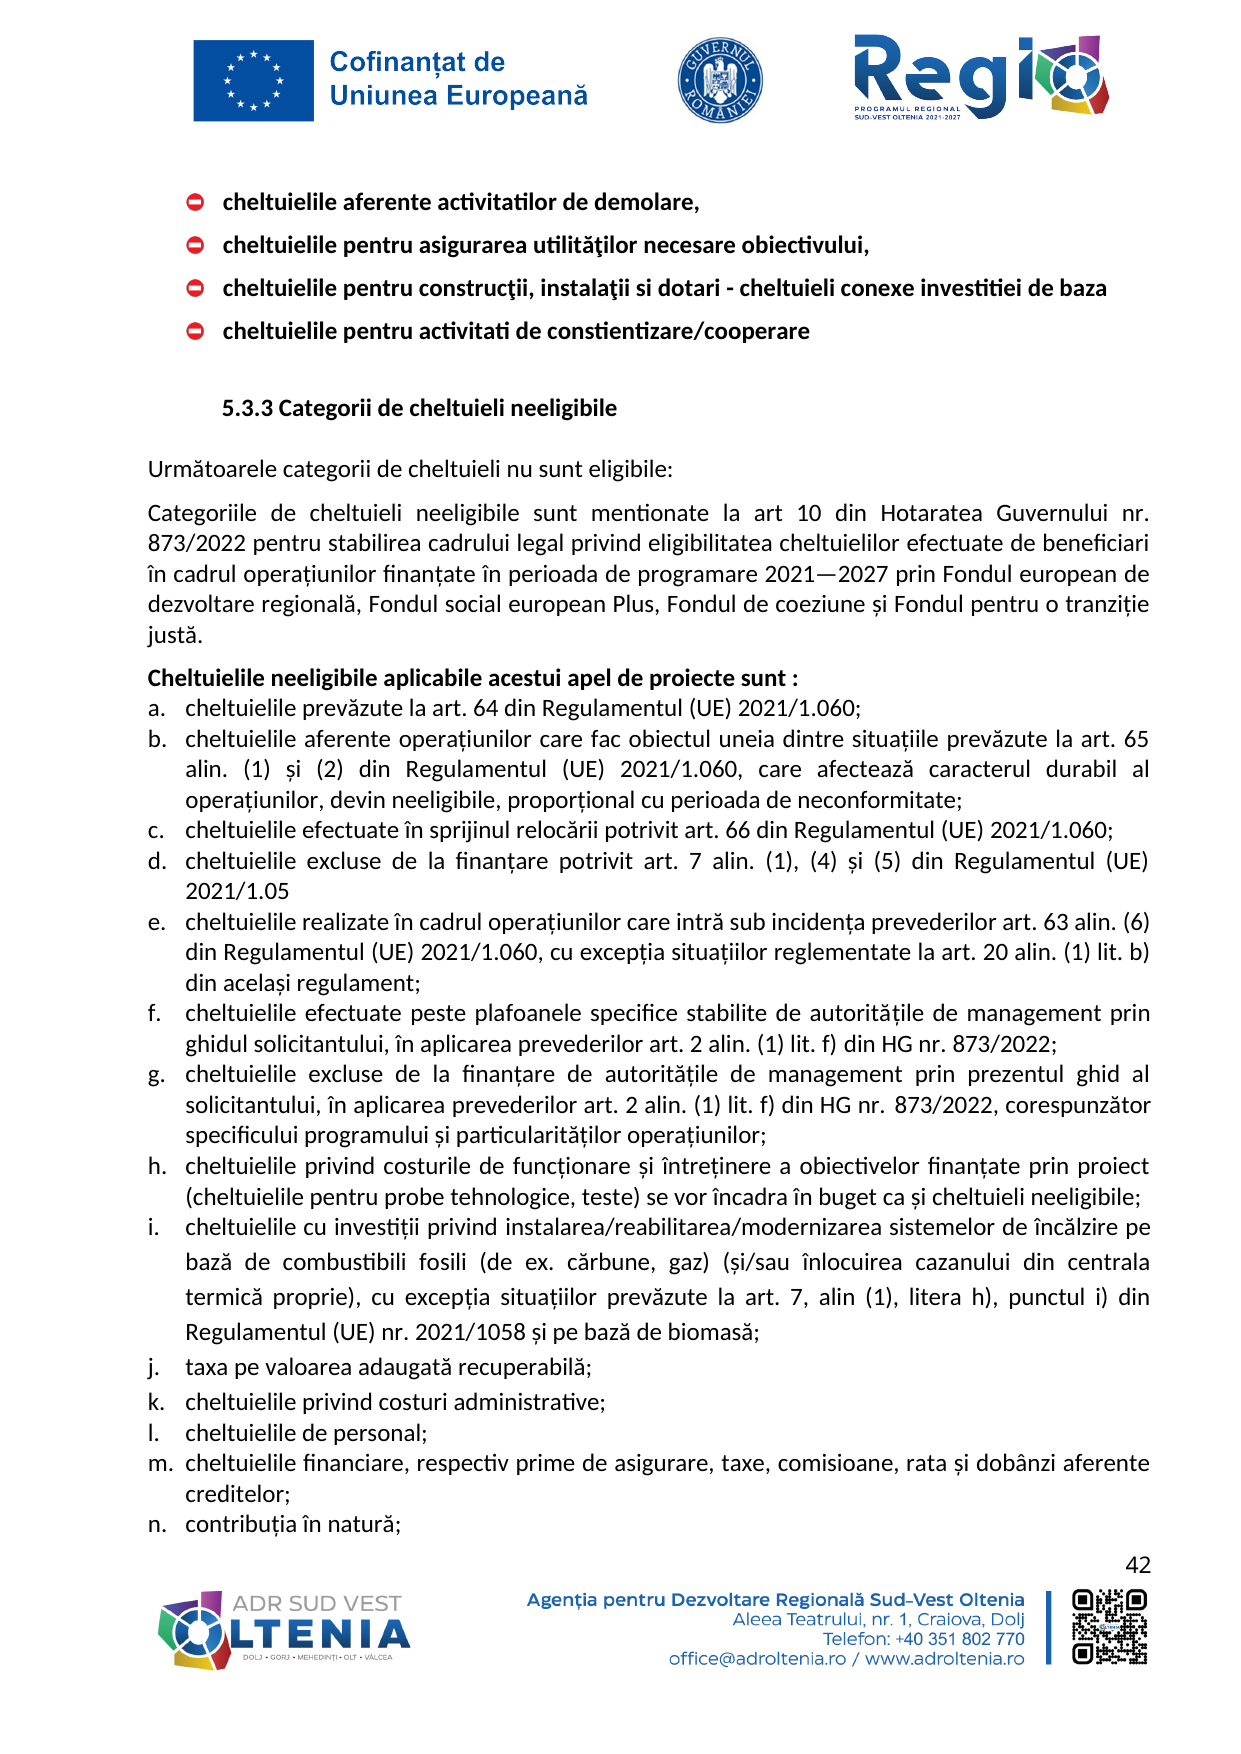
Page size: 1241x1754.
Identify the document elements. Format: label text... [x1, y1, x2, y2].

picture [186, 193, 204, 211]
list cheltuielile pentru construcţii, instalaţii si dotari - cheltuieli conexe investitiei de baza [185, 272, 1152, 302]
picture [674, 35, 768, 125]
list cheltuielile prevăzute la art. 64 din Regulamentul (UE) 2021/1.060; [148, 692, 1152, 723]
list cheltuielile efectuate peste plafoanele specifice stabilite de autorităţile de management prin ghidul solicitantului, în aplicarea prevederilor art. 2 alin. (1) lit. f) din HG nr. 873/2022; [148, 997, 1152, 1058]
list cheltuielile privind costurile de funcționare și întreținere a obiectivelor finanțate prin proiect (cheltuielile pentru probe tehnologice, teste) se vor încadra în buget ca și cheltuieli neeligibile; [148, 1150, 1152, 1211]
list cheltuielile financiare, respectiv prime de asigurare, taxe, comisioane, rata și dobânzi aferente creditelor; [148, 1447, 1152, 1508]
list cheltuielile efectuate în sprijinul relocării potrivit art. 66 din Regulamentul (UE) 2021/1.060; [148, 814, 1152, 845]
picture [186, 279, 204, 297]
picture [852, 33, 1111, 123]
list cheltuielile de personal; [148, 1417, 1152, 1447]
list cheltuielile pentru activitati de constientizare/cooperare [185, 315, 1152, 345]
list cheltuielile privind costuri administrative; [148, 1386, 1152, 1417]
picture [186, 322, 204, 340]
list cheltuielile excluse de la finanțare de autoritățile de management prin prezentul ghid al solicitantului, în aplicarea prevederilor art. 2 alin. (1) lit. f) din HG nr. 873/2022, corespunzător specificului programului și particularităților operațiunilor; [148, 1058, 1152, 1150]
picture [188, 35, 590, 125]
text Cheltuielile neeligibile aplicabile acestui apel de proiecte sunt : [148, 662, 1152, 692]
text Următoarele categorii de cheltuieli nu sunt eligibile: [148, 454, 1152, 484]
list cheltuielile pentru asigurarea utilităţilor necesare obiectivului, [185, 229, 1152, 259]
subtitle 5.3.3 Categorii de cheltuieli neeligibile [222, 393, 1152, 423]
picture [186, 236, 204, 254]
list taxa pe valoarea adaugată recuperabilă; [148, 1351, 1152, 1382]
list cheltuielile cu investiții privind instalarea/reabilitarea/modernizarea sistemelor de încălzire pe bază de combustibili fosili (de ex. cărbune, gaz) (și/sau înlocuirea cazanului din centrala termică proprie), cu excepţia situaţiilor prevăzute la art. 7, alin (1), litera h), punctul i) din Regulamentul (UE) nr. 2021/1058 și pe bază de biomasă; [148, 1211, 1152, 1347]
list cheltuielile aferente activitatilor de demolare, [185, 186, 1152, 216]
list cheltuielile aferente operațiunilor care fac obiectul uneia dintre situațiile prevăzute la art. 65 alin. (1) și (2) din Regulamentul (UE) 2021/1.060, care afectează caracterul durabil al operațiunilor, devin neeligibile, proporțional cu perioada de neconformitate; [148, 723, 1152, 814]
list cheltuielile excluse de la finanțare potrivit art. 7 alin. (1), (4) și (5) din Regulamentul (UE) 2021/1.05 [148, 845, 1152, 906]
list contribuția în natură; [148, 1508, 1152, 1539]
text Categoriile de cheltuieli neeligibile sunt mentionate la art 10 din Hotaratea Guvernului nr. 873/2022 pentru stabilirea cadrului legal privind eligibilitatea cheltuielilor efectuate de beneficiari în cadrul operațiunilor finanțate în perioada de programare 2021—2027 prin Fondul european de dezvoltare regională, Fondul social european Plus, Fondul de coeziune și Fondul pentru o tranziție justă. [148, 497, 1152, 649]
picture [148, 1579, 1152, 1677]
list cheltuielile realizate în cadrul operațiunilor care intră sub incidența prevederilor art. 63 alin. (6) din Regulamentul (UE) 2021/1.060, cu excepția situațiilor reglementate la art. 20 alin. (1) lit. b) din același regulament; [148, 906, 1152, 997]
